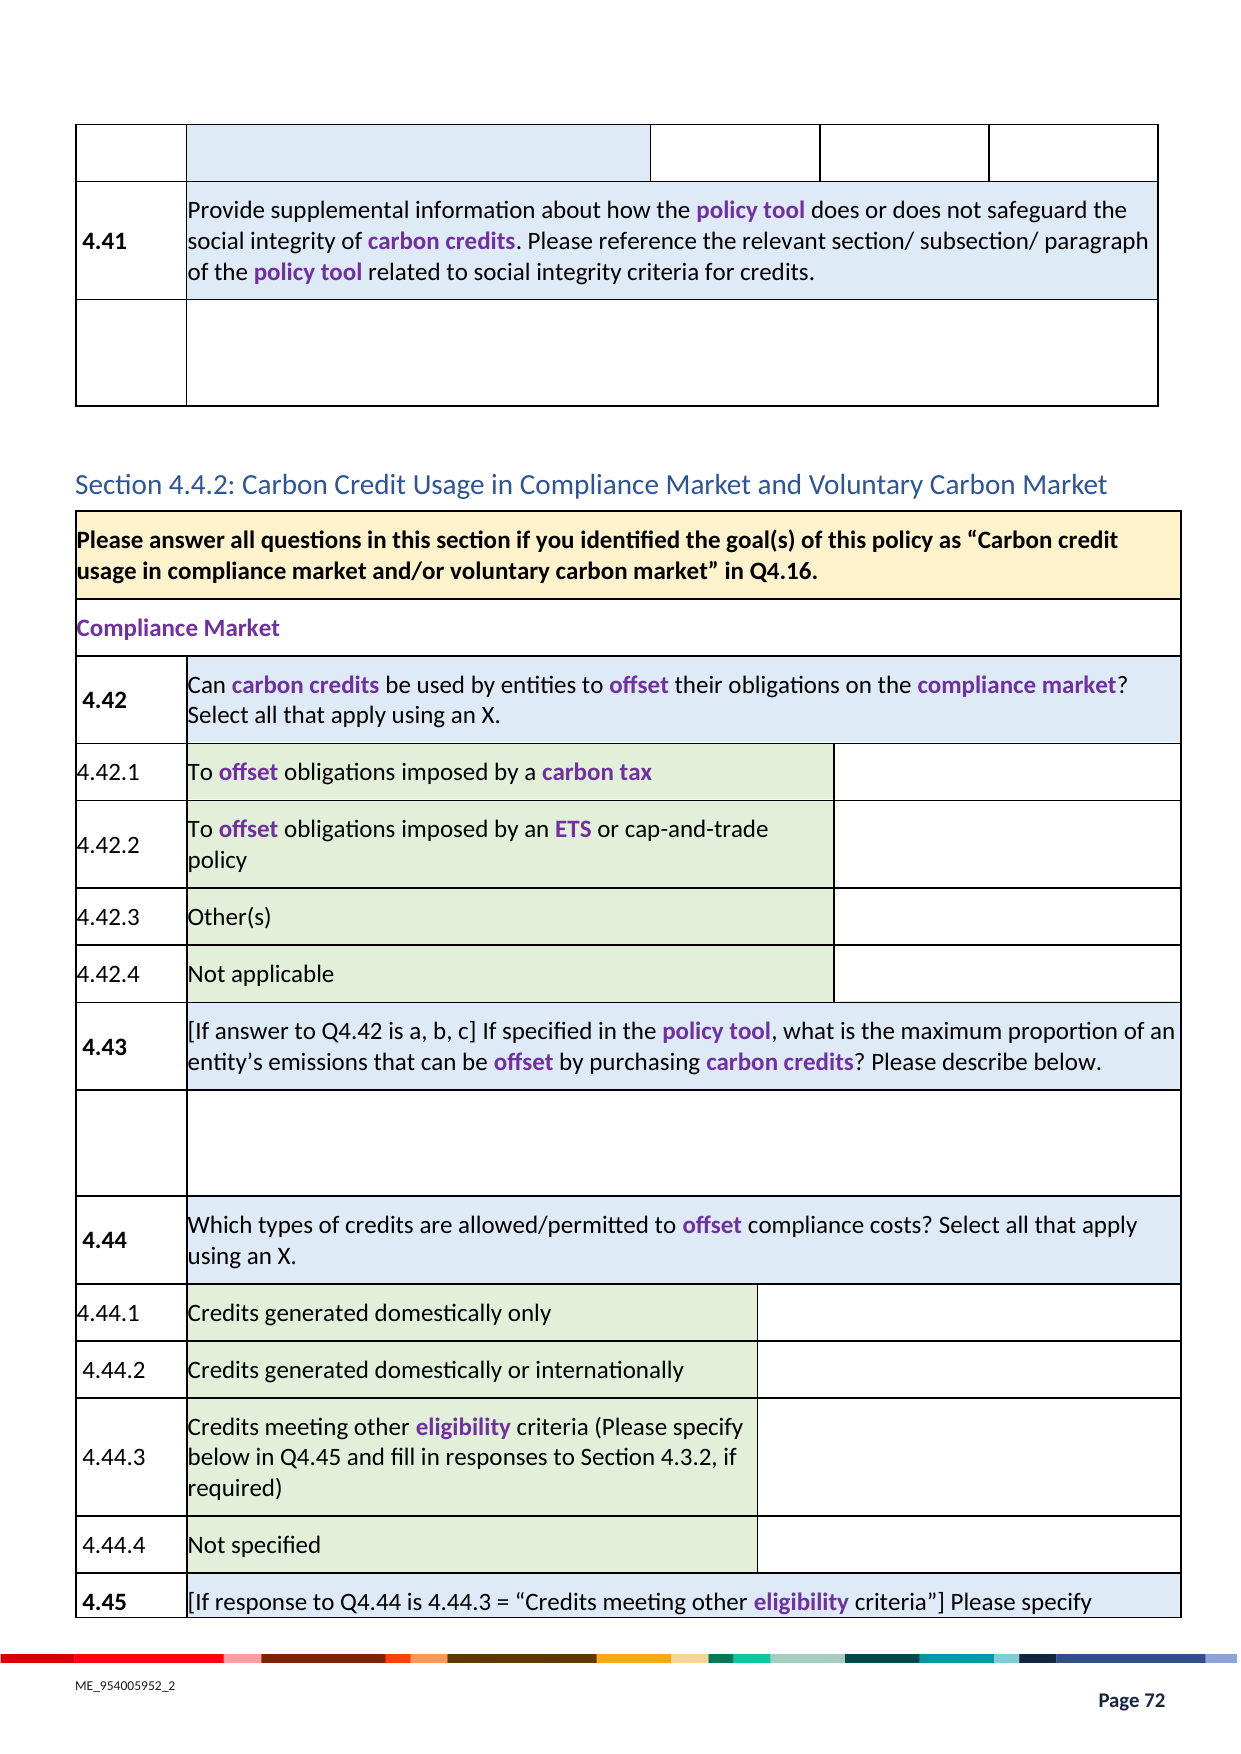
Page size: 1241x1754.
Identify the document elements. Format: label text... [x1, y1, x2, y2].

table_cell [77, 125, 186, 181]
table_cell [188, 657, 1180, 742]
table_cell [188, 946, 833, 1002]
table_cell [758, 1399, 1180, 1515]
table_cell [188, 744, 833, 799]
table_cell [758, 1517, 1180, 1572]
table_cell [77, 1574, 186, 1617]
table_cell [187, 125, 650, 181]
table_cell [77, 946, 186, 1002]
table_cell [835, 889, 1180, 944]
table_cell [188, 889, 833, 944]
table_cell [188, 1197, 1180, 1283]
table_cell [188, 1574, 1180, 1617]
subtitle Section 4.4.2: Carbon Credit Usage in Compliance Market and Voluntary Carbon Market [75, 466, 1165, 502]
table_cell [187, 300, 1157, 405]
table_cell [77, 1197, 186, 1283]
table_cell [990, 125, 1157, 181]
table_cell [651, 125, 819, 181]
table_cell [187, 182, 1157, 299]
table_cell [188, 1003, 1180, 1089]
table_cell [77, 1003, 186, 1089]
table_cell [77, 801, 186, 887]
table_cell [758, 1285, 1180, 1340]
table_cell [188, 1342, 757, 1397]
picture [0, 1654, 1236, 1663]
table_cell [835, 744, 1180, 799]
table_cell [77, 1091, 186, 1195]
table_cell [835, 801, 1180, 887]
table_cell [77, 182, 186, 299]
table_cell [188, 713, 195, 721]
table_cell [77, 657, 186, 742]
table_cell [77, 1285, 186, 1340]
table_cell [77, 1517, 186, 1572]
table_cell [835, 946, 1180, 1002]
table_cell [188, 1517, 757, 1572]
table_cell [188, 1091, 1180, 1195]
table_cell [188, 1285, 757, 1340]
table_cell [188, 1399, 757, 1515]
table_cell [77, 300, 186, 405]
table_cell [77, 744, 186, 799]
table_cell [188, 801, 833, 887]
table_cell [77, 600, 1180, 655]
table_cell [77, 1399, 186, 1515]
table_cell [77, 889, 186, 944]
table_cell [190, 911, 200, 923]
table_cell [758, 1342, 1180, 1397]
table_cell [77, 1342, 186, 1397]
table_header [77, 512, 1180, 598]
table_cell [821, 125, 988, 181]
